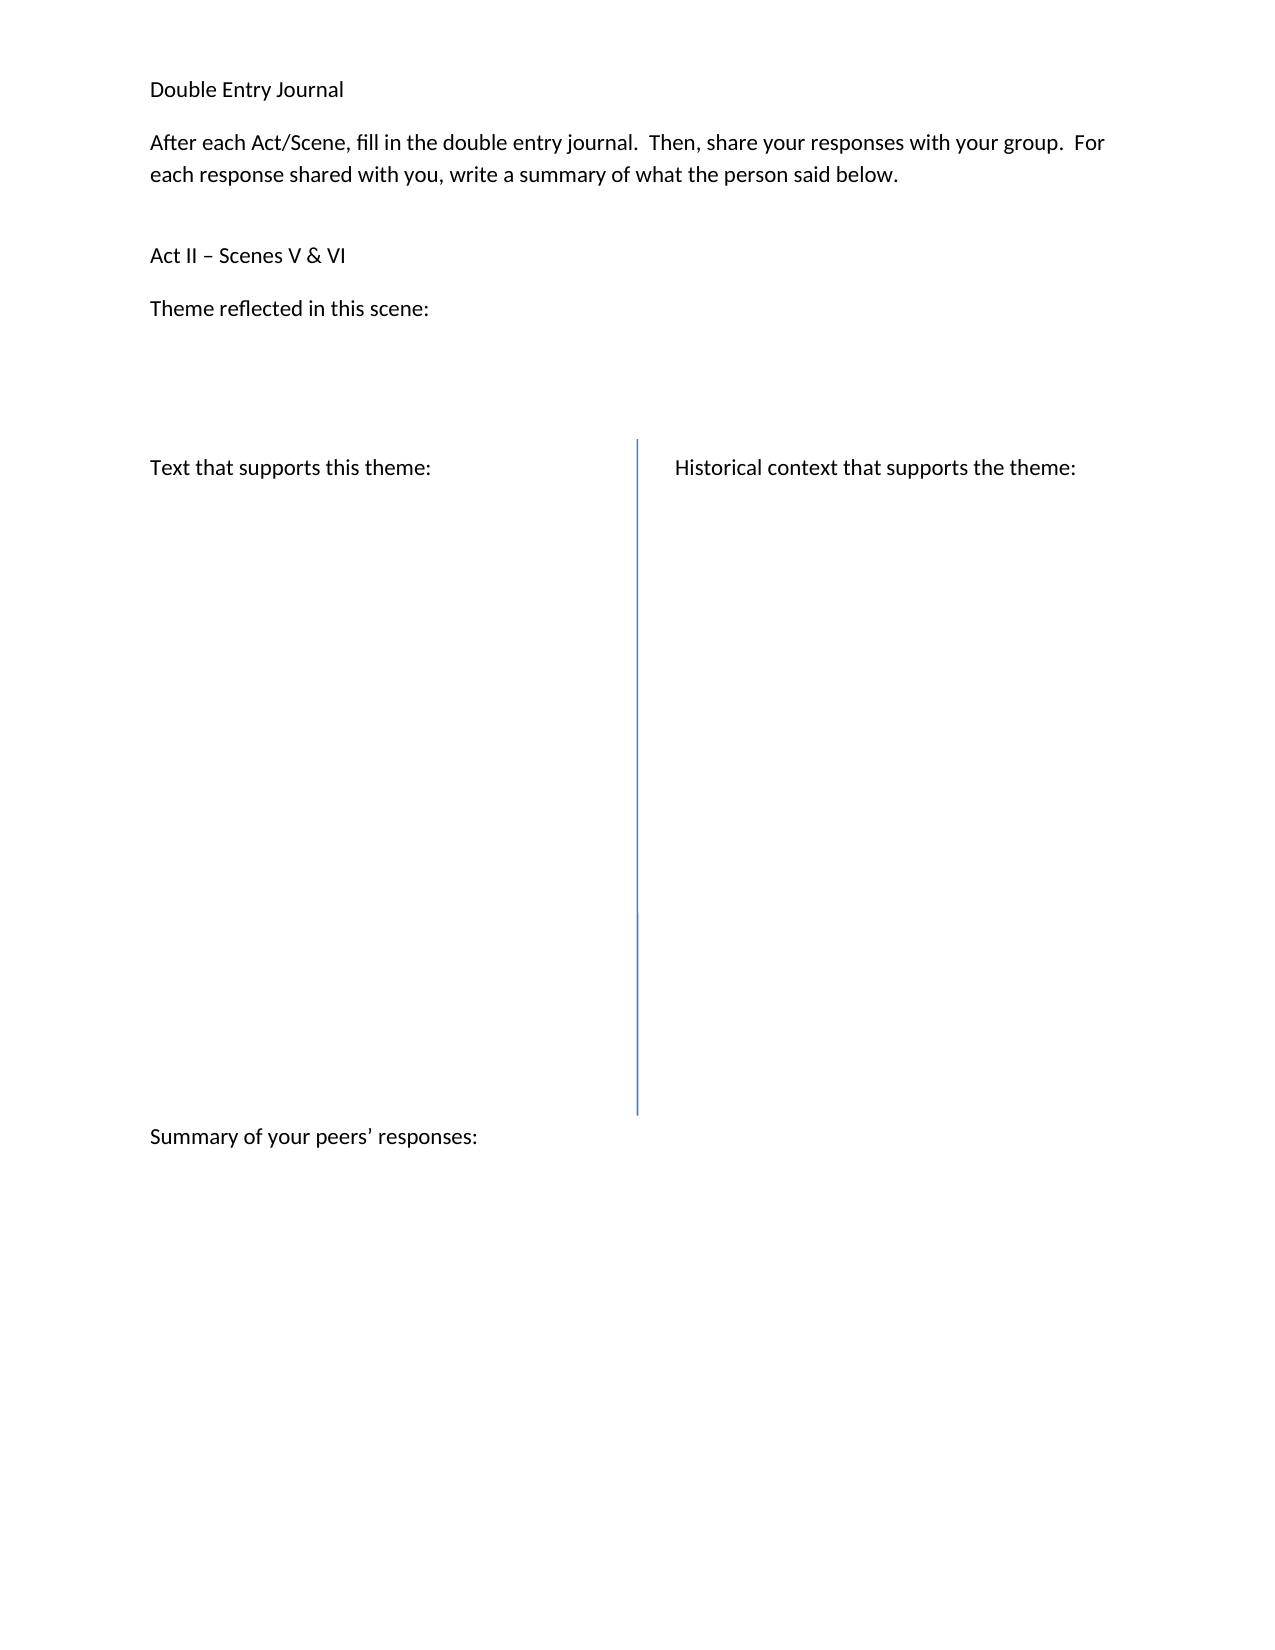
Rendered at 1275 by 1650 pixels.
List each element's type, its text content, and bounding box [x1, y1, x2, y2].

text Theme reflected in this scene: [150, 294, 1125, 322]
text Text that supports this theme: [150, 453, 600, 513]
text Historical context that supports the theme: [675, 453, 1125, 481]
text Act II – Scenes V & VI [150, 241, 1125, 269]
text Summary of your peers’ responses: [150, 1122, 1125, 1150]
